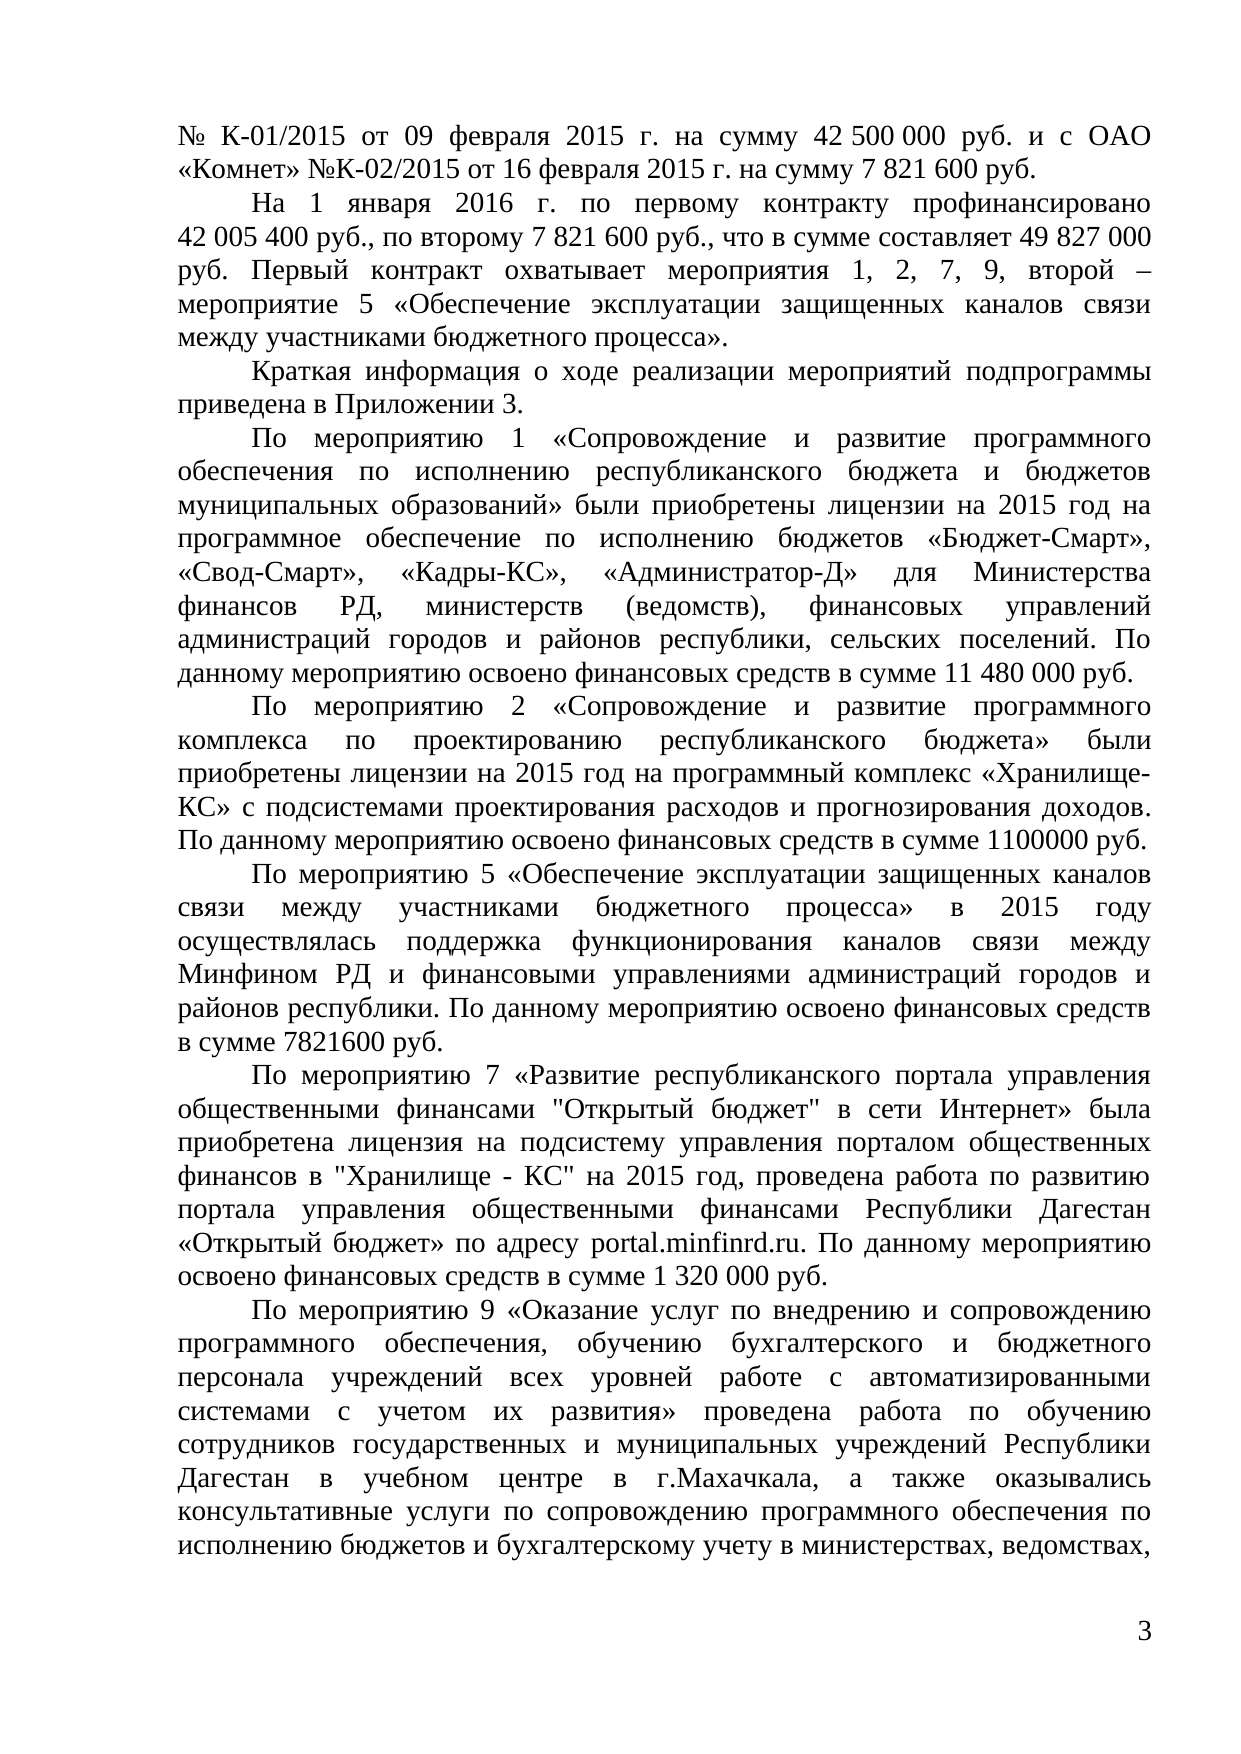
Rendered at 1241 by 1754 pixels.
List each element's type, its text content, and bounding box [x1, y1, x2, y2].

text По мероприятию 1 «Сопровождение и развитие программного обеспечения по исполнению республиканского бюджета и бюджетов муниципальных образований» были приобретены лицензии на 2015 год на программное обеспечение по исполнению бюджетов «Бюджет-Смарт», «Свод-Смарт», «Кадры-КС», «Администратор-Д» для Министерства финансов РД, министерств (ведомств), финансовых управлений администраций городов и районов республики, сельских поселений. По данному мероприятию освоено финансовых средств в сумме 11 480 000 руб. [177, 420, 1152, 688]
text По мероприятию 7 «Развитие республиканского портала управления общественными финансами "Открытый бюджет" в сети Интернет» была приобретена лицензия на подсистему управления порталом общественных финансов в "Хранилище - КС" на 2015 год, проведена работа по развитию портала управления общественными финансами Республики Дагестан «Открытый бюджет» по адресу portal.minfinrd.ru. По данному мероприятию освоено финансовых средств в сумме 1 320 000 руб. [177, 1057, 1152, 1292]
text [177, 1292, 1152, 1560]
text По мероприятию 5 «Обеспечение эксплуатации защищенных каналов связи между участниками бюджетного процесса» в 2015 году осуществлялась поддержка функционирования каналов связи между Минфином РД и финансовыми управлениями администраций городов и районов республики. По данному мероприятию освоено финансовых средств в сумме 7821600 руб. [177, 856, 1152, 1057]
text По мероприятию 2 «Сопровождение и развитие программного комплекса по проектированию республиканского бюджета» были приобретены лицензии на 2015 год на программный комплекс «Хранилище-КС» с подсистемами проектирования расходов и прогнозирования доходов. По данному мероприятию освоено финансовых средств в сумме 1100000 руб. [177, 688, 1152, 856]
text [177, 118, 1152, 185]
text Краткая информация о ходе реализации мероприятий подпрограммы приведена в Приложении 3. [177, 353, 1152, 420]
text На 1 января 2016 г. по первому контракту профинансировано 42 005 400 руб., по второму 7 821 600 руб., что в сумме составляет 49 827 000 руб. Первый контракт охватывает мероприятия 1, 2, 7, 9, второй –мероприятие 5 «Обеспечение эксплуатации защищенных каналов связи между участниками бюджетного процесса». [177, 185, 1152, 353]
